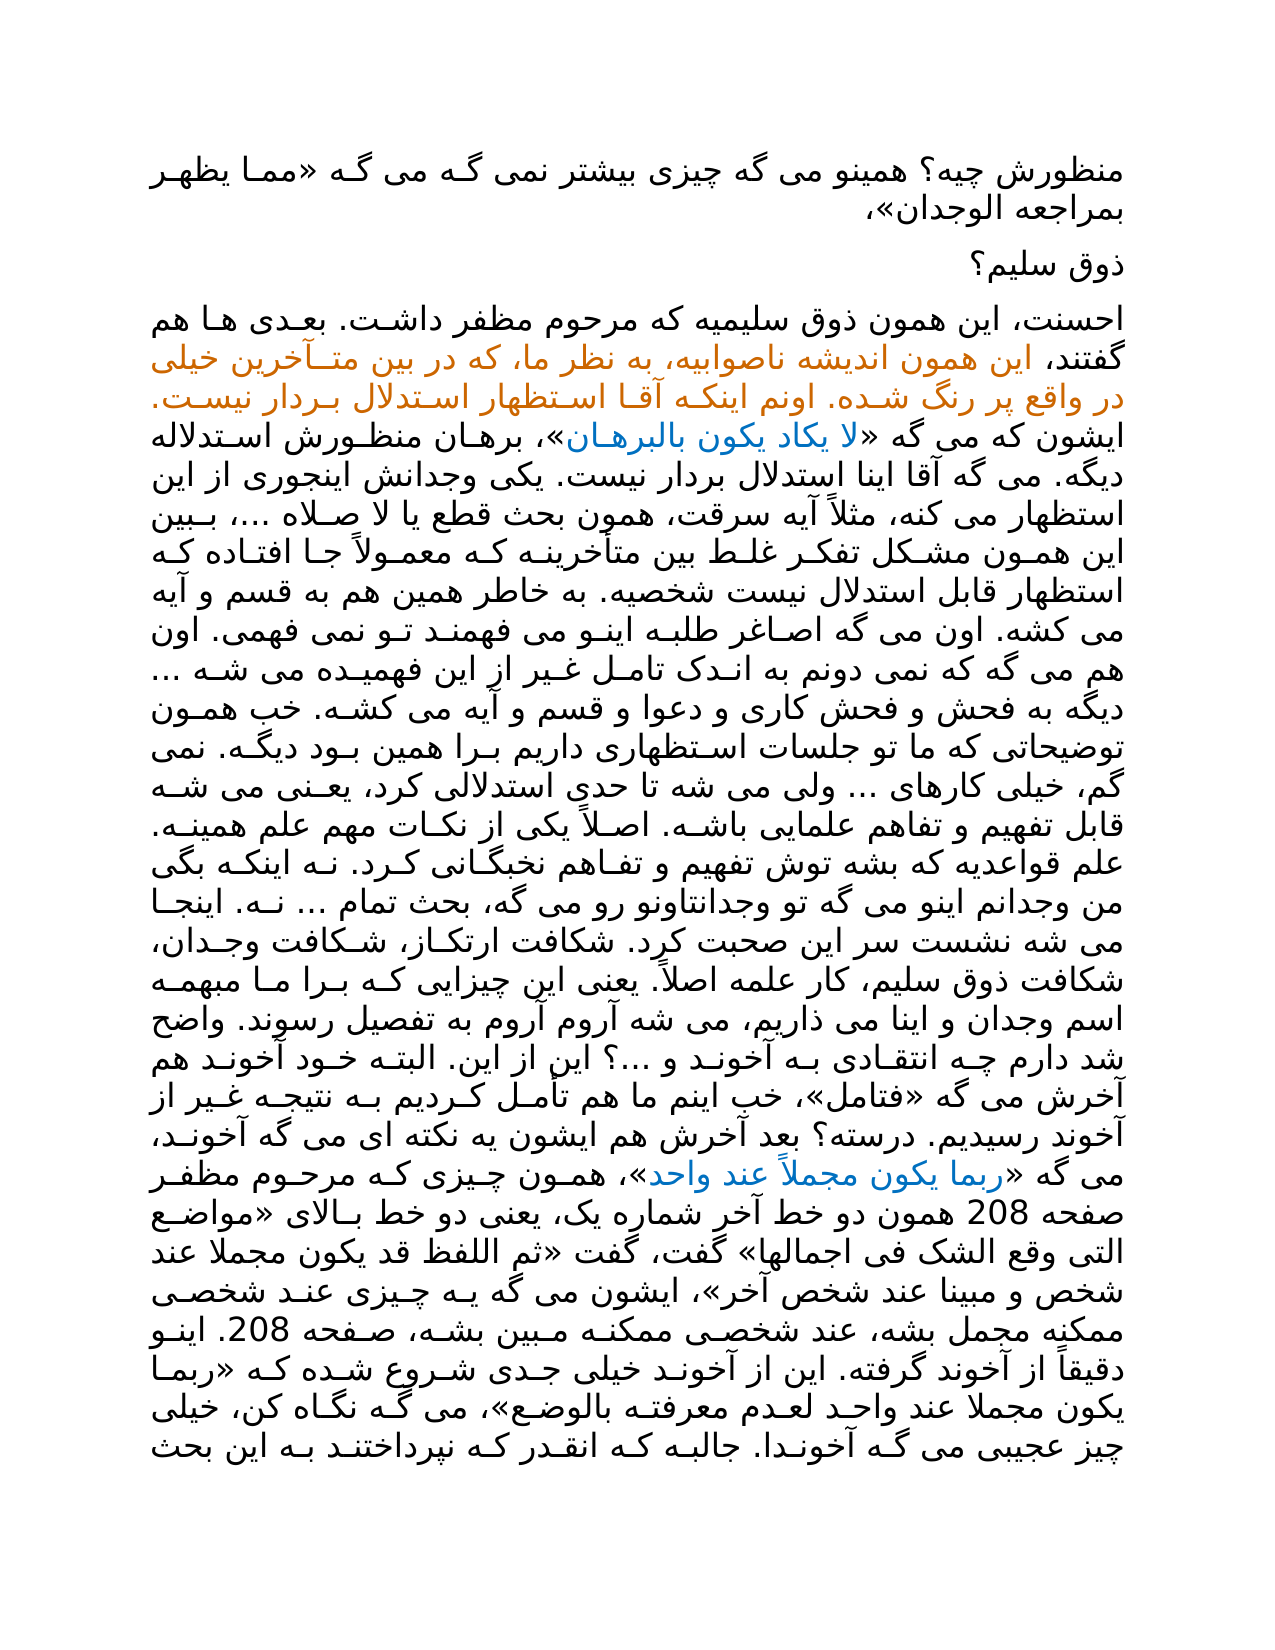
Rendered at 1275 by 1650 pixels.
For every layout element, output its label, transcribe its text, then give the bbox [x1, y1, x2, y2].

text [150, 300, 1125, 1466]
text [150, 150, 1125, 228]
text ذوق سلیم؟ [150, 244, 1125, 283]
